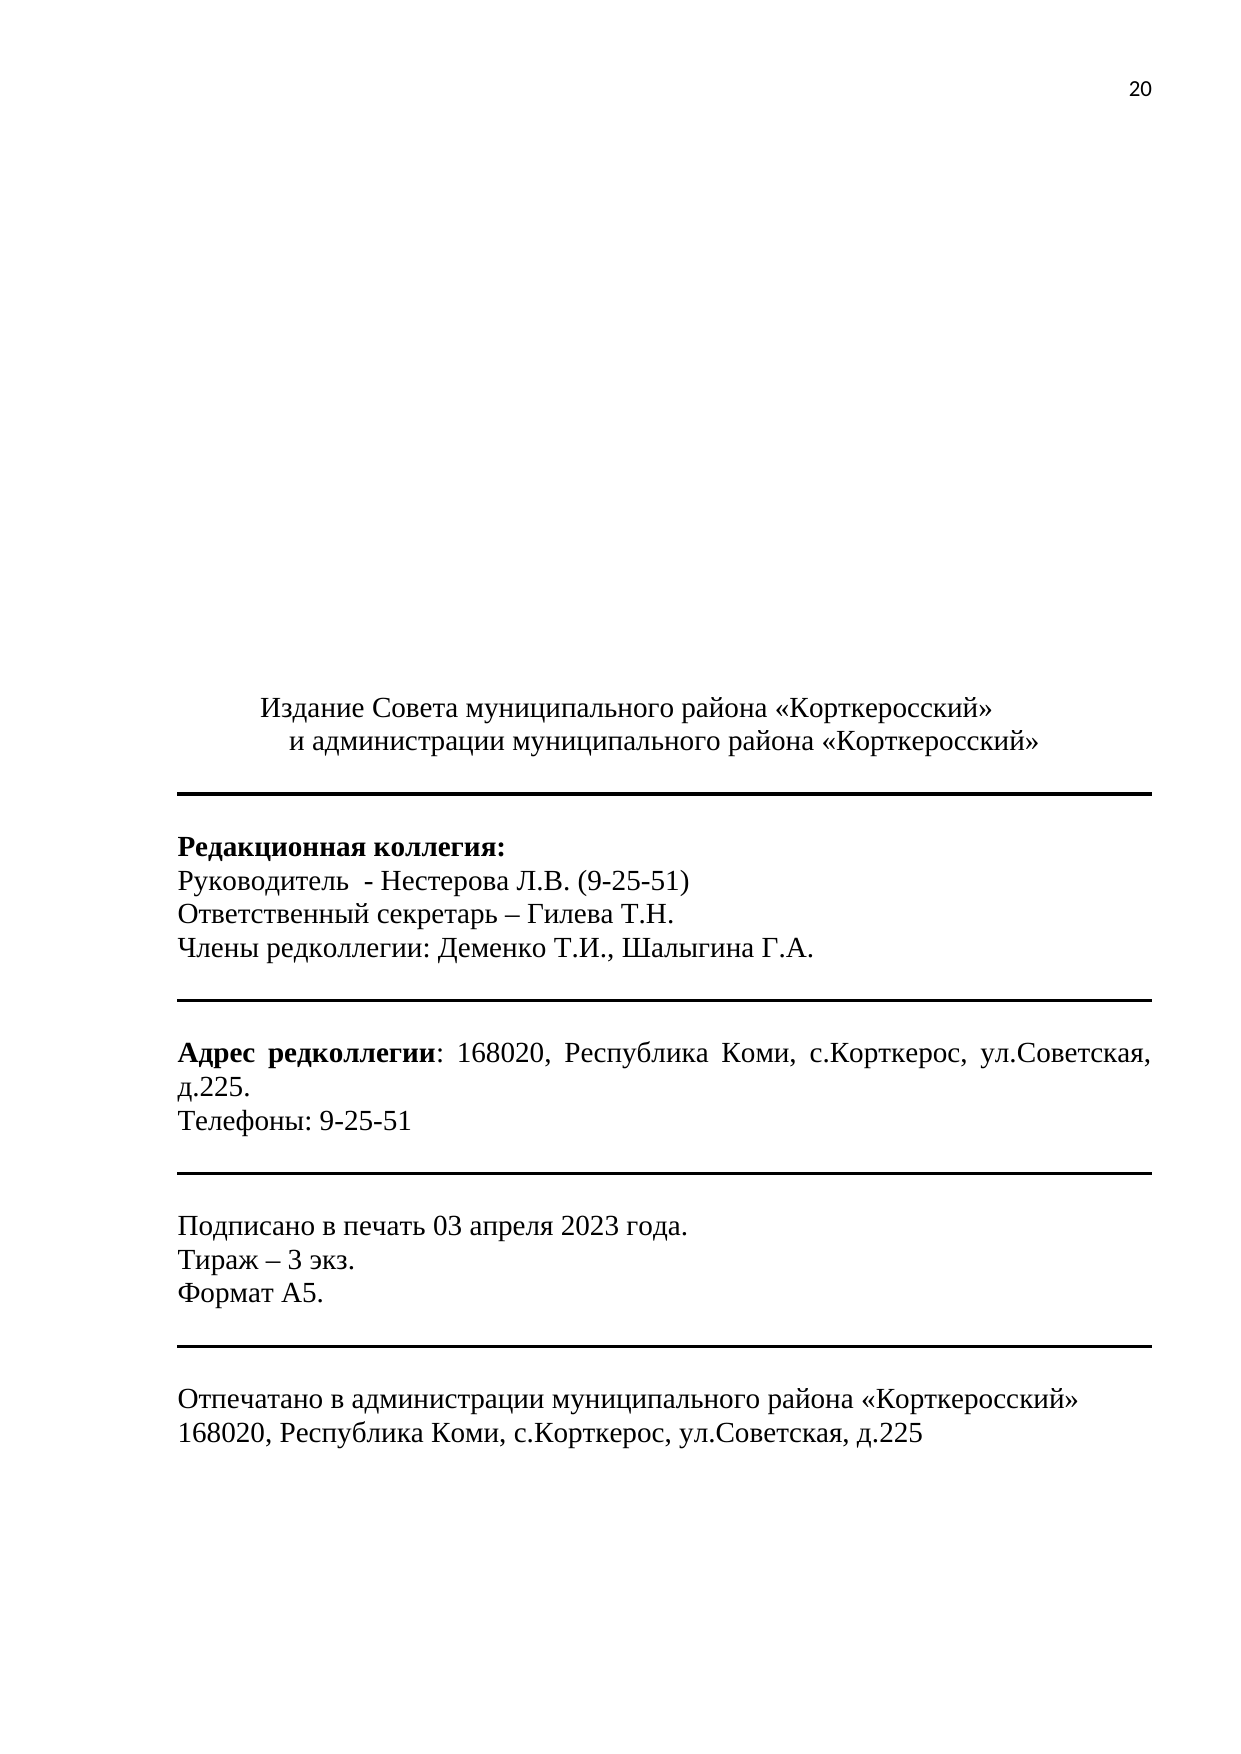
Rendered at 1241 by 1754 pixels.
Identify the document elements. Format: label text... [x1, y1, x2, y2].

text Члены редколлегии: Деменко Т.И., Шалыгина Г.А. [177, 930, 1152, 963]
text Отпечатано в администрации муниципального района «Корткеросский» [177, 1381, 1152, 1415]
text Формат А5. [177, 1276, 1152, 1309]
text Подписано в печать 03 апреля 2023 года. [177, 1208, 1152, 1242]
text Адрес редколлегии: 168020, Республика Коми, с.Корткерос, ул.Советская, д.225. [177, 1036, 1152, 1103]
text и администрации муниципального района «Корткеросский» [177, 723, 1152, 757]
text Телефоны: 9-25-51 [177, 1103, 1152, 1136]
text Тираж – 3 экз. [177, 1242, 1152, 1276]
text Издание Совета муниципального района «Корткеросский» [177, 690, 1152, 723]
text Руководитель - Нестерова Л.В. (9-25-51) [177, 863, 1152, 896]
text Ответственный секретарь – Гилева Т.Н. [177, 896, 1152, 930]
text 168020, Республика Коми, с.Корткерос, ул.Советская, д.225 [177, 1415, 1152, 1448]
text Редакционная коллегия: [177, 829, 1152, 863]
